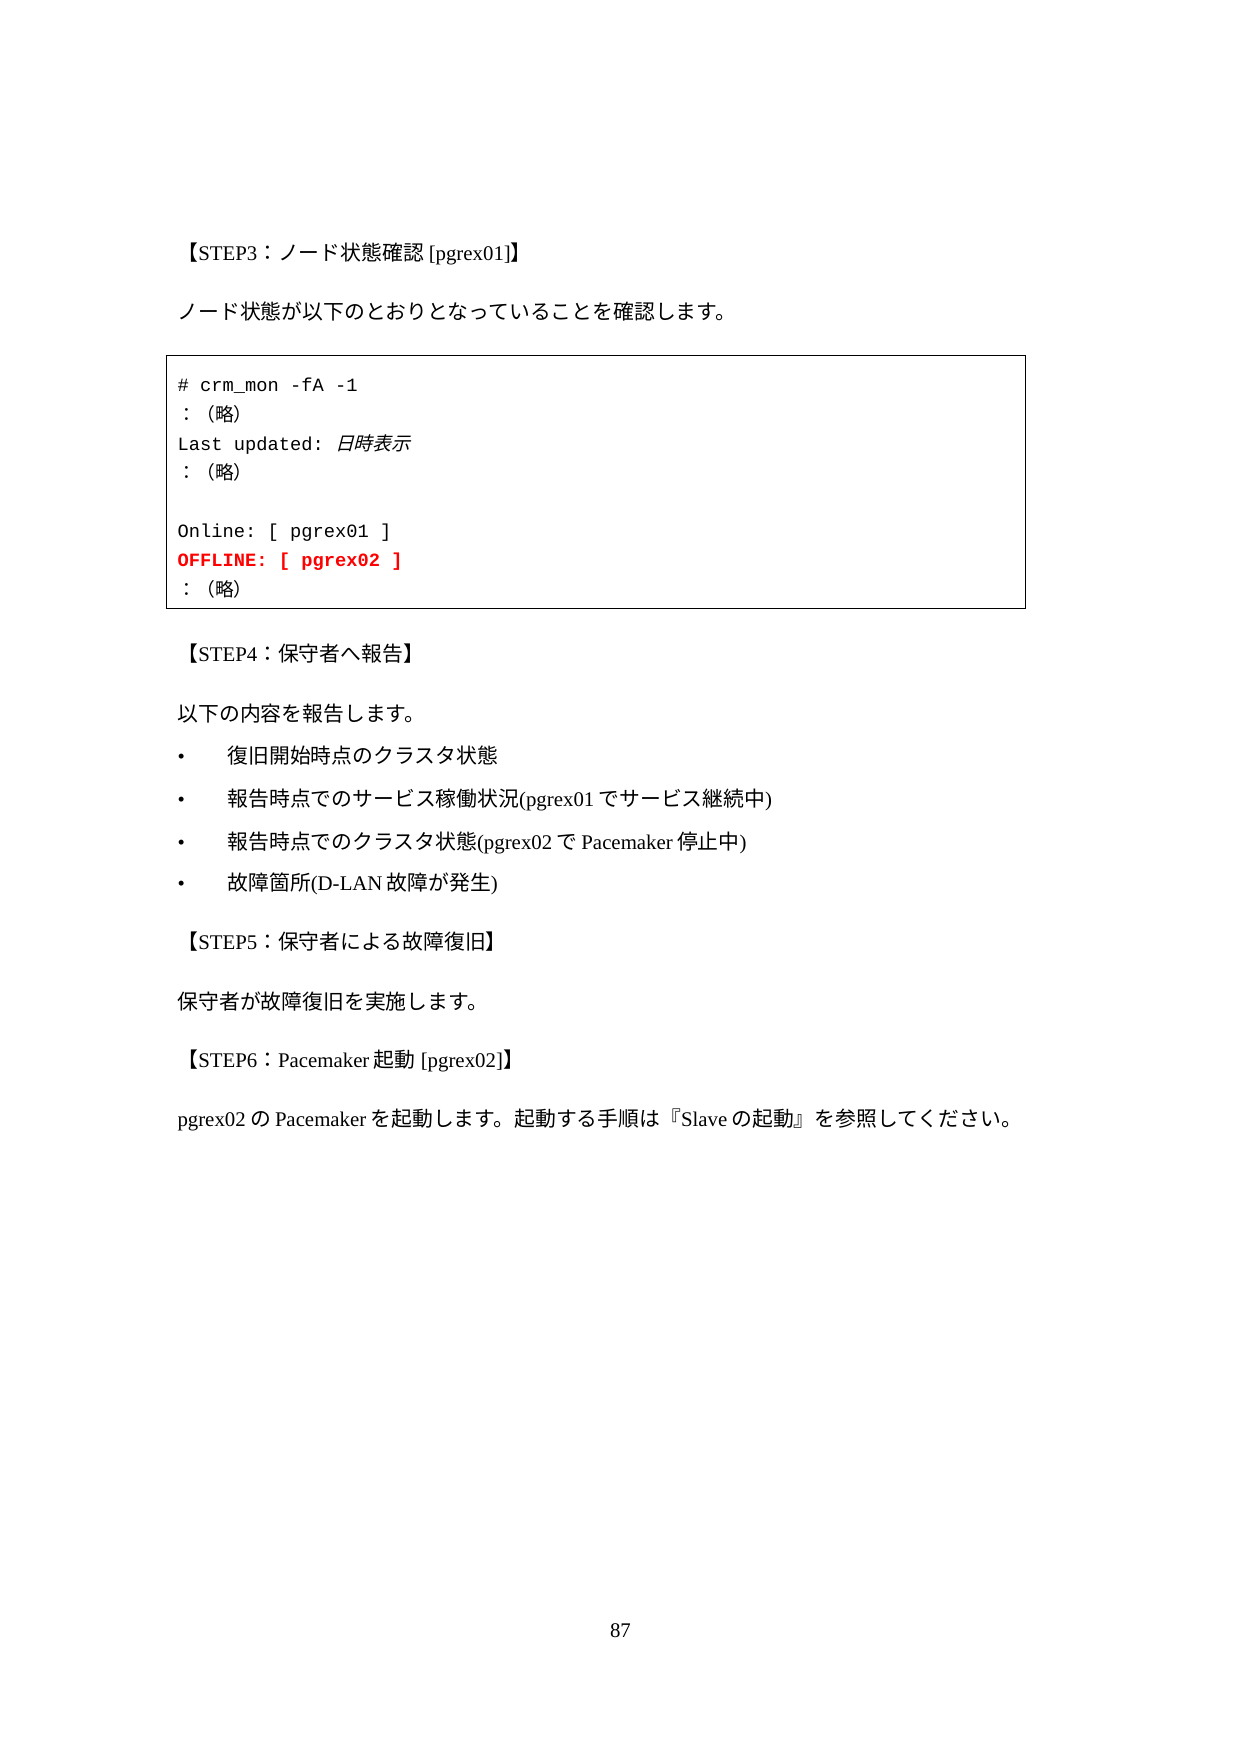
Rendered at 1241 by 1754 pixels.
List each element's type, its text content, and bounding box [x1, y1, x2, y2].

text 【STEP5：保守者による故障復旧】 [177, 926, 1054, 956]
list 報告時点でのクラスタ状態(pgrex02でPacemaker停止中) [177, 825, 1063, 855]
text 【STEP3：ノード状態確認 [pgrex01]】 [177, 236, 1054, 266]
text 【STEP4：保守者へ報告】 [177, 638, 1054, 668]
text 以下の内容を報告します。 [177, 697, 1054, 727]
table_header # crm_mon -fA -1 ：（略） Last updated: 日時表示 ：（略） Online: [ pgrex01 ] OFFLINE: [ pgrex02 ] ：（略） [167, 356, 1025, 607]
list 報告時点でのサービス稼働状況(pgrex01でサービス継続中) [177, 782, 1063, 813]
text 保守者が故障復旧を実施します。 [177, 985, 1054, 1015]
list 復旧開始時点のクラスタ状態 [177, 740, 1063, 770]
text ノード状態が以下のとおりとなっていることを確認します。 [177, 295, 1054, 326]
text pgrex02のPacemakerを起動します。起動する手順は『Slaveの起動』を参照してください。 [177, 1103, 1054, 1133]
list 故障箇所(D-LAN故障が発生) [177, 868, 1063, 896]
text 【STEP6：Pacemaker起動 [pgrex02]】 [177, 1044, 1054, 1073]
